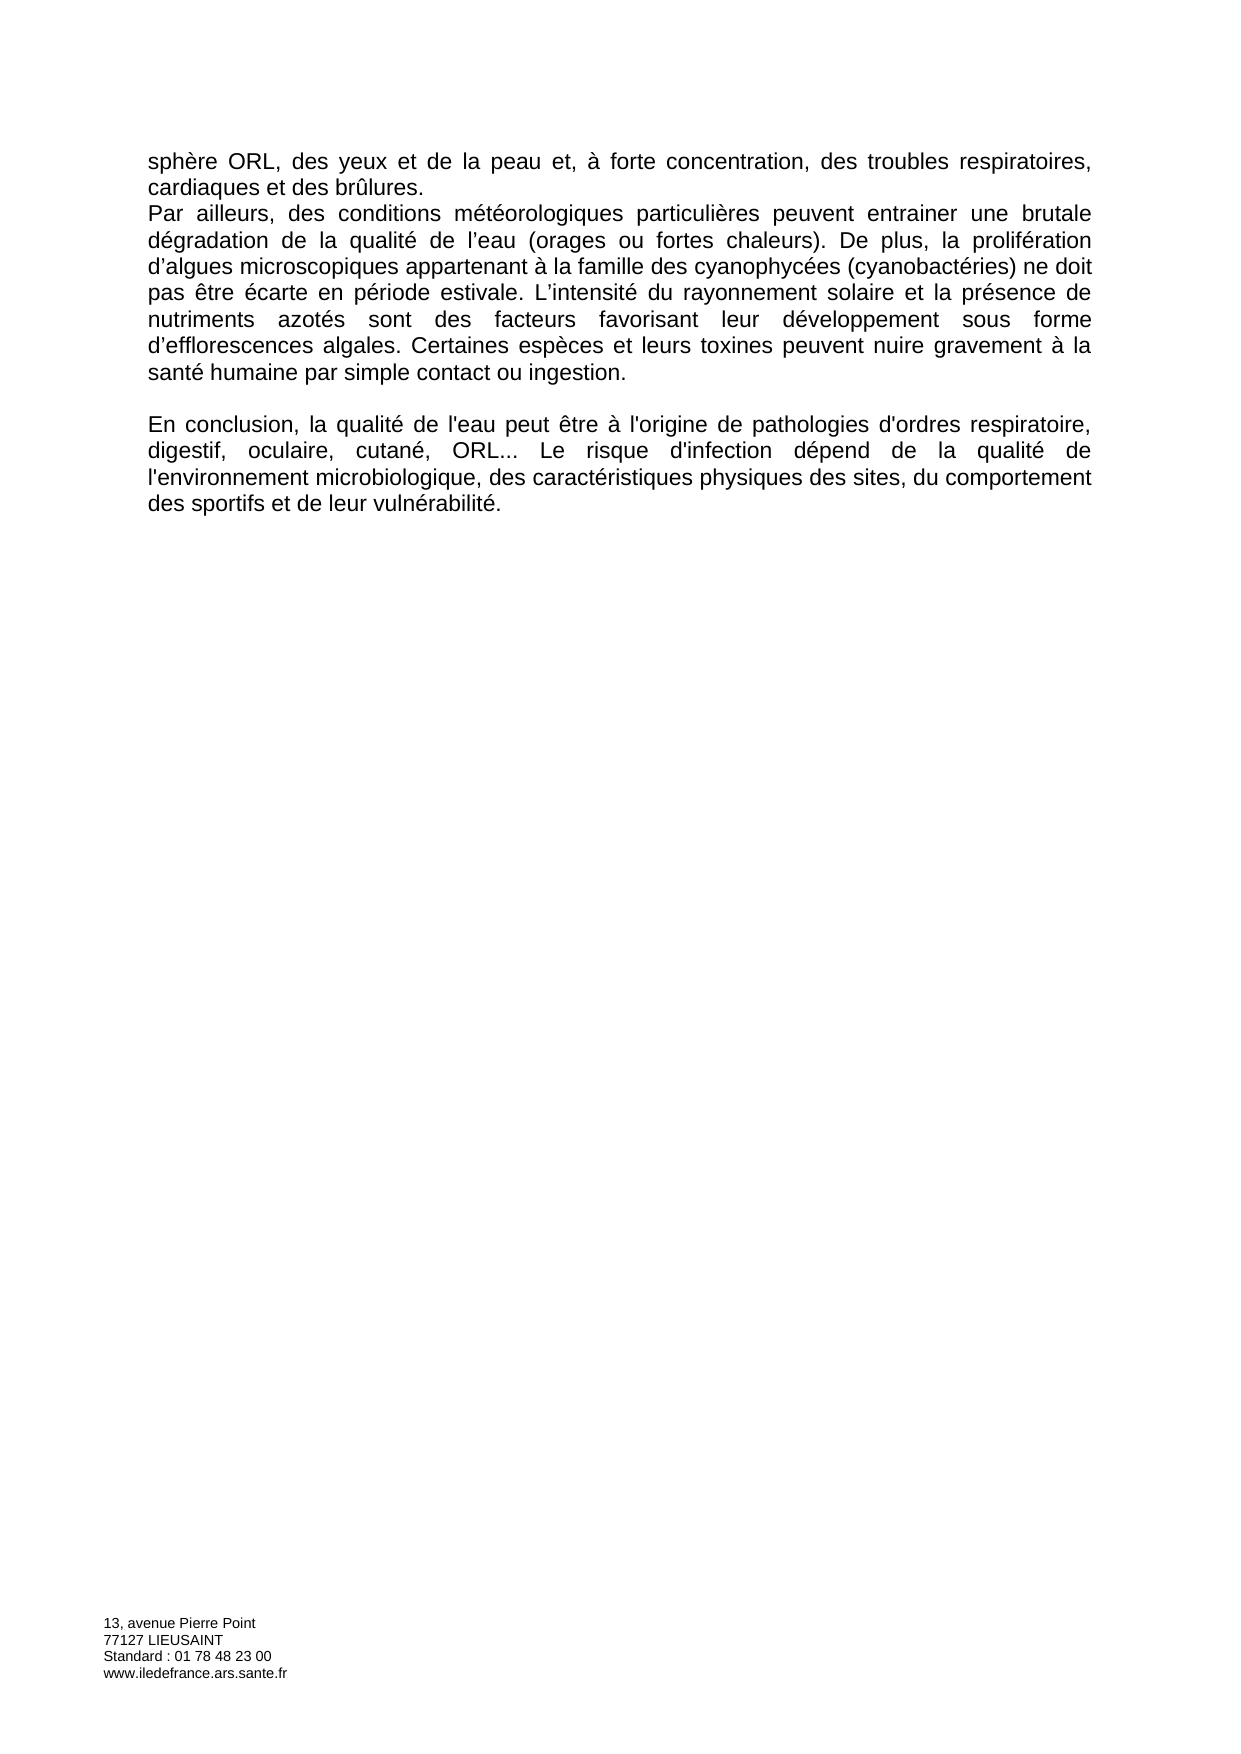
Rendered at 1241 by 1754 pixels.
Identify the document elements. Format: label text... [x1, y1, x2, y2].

text En conclusion, la qualité de l'eau peut être à l'origine de pathologies d'ordres respiratoire, digestif, oculaire, cutané, ORL... Le risque d'infection dépend de la qualité de l'environnement microbiologique, des caractéristiques physiques des sites, du comportement des sportifs et de leur vulnérabilité. [148, 411, 1093, 517]
text Par ailleurs, des conditions météorologiques particulières peuvent entrainer une brutale dégradation de la qualité de l’eau (orages ou fortes chaleurs). De plus, la prolifération d’algues microscopiques appartenant à la famille des cyanophycées (cyanobactéries) ne doit pas être écarte en période estivale. L’intensité du rayonnement solaire et la présence de nutriments azotés sont des facteurs favorisant leur développement sous forme d’efflorescences algales. Certaines espèces et leurs toxines peuvent nuire gravement à la santé humaine par simple contact ou ingestion. [148, 200, 1093, 385]
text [148, 148, 1093, 200]
